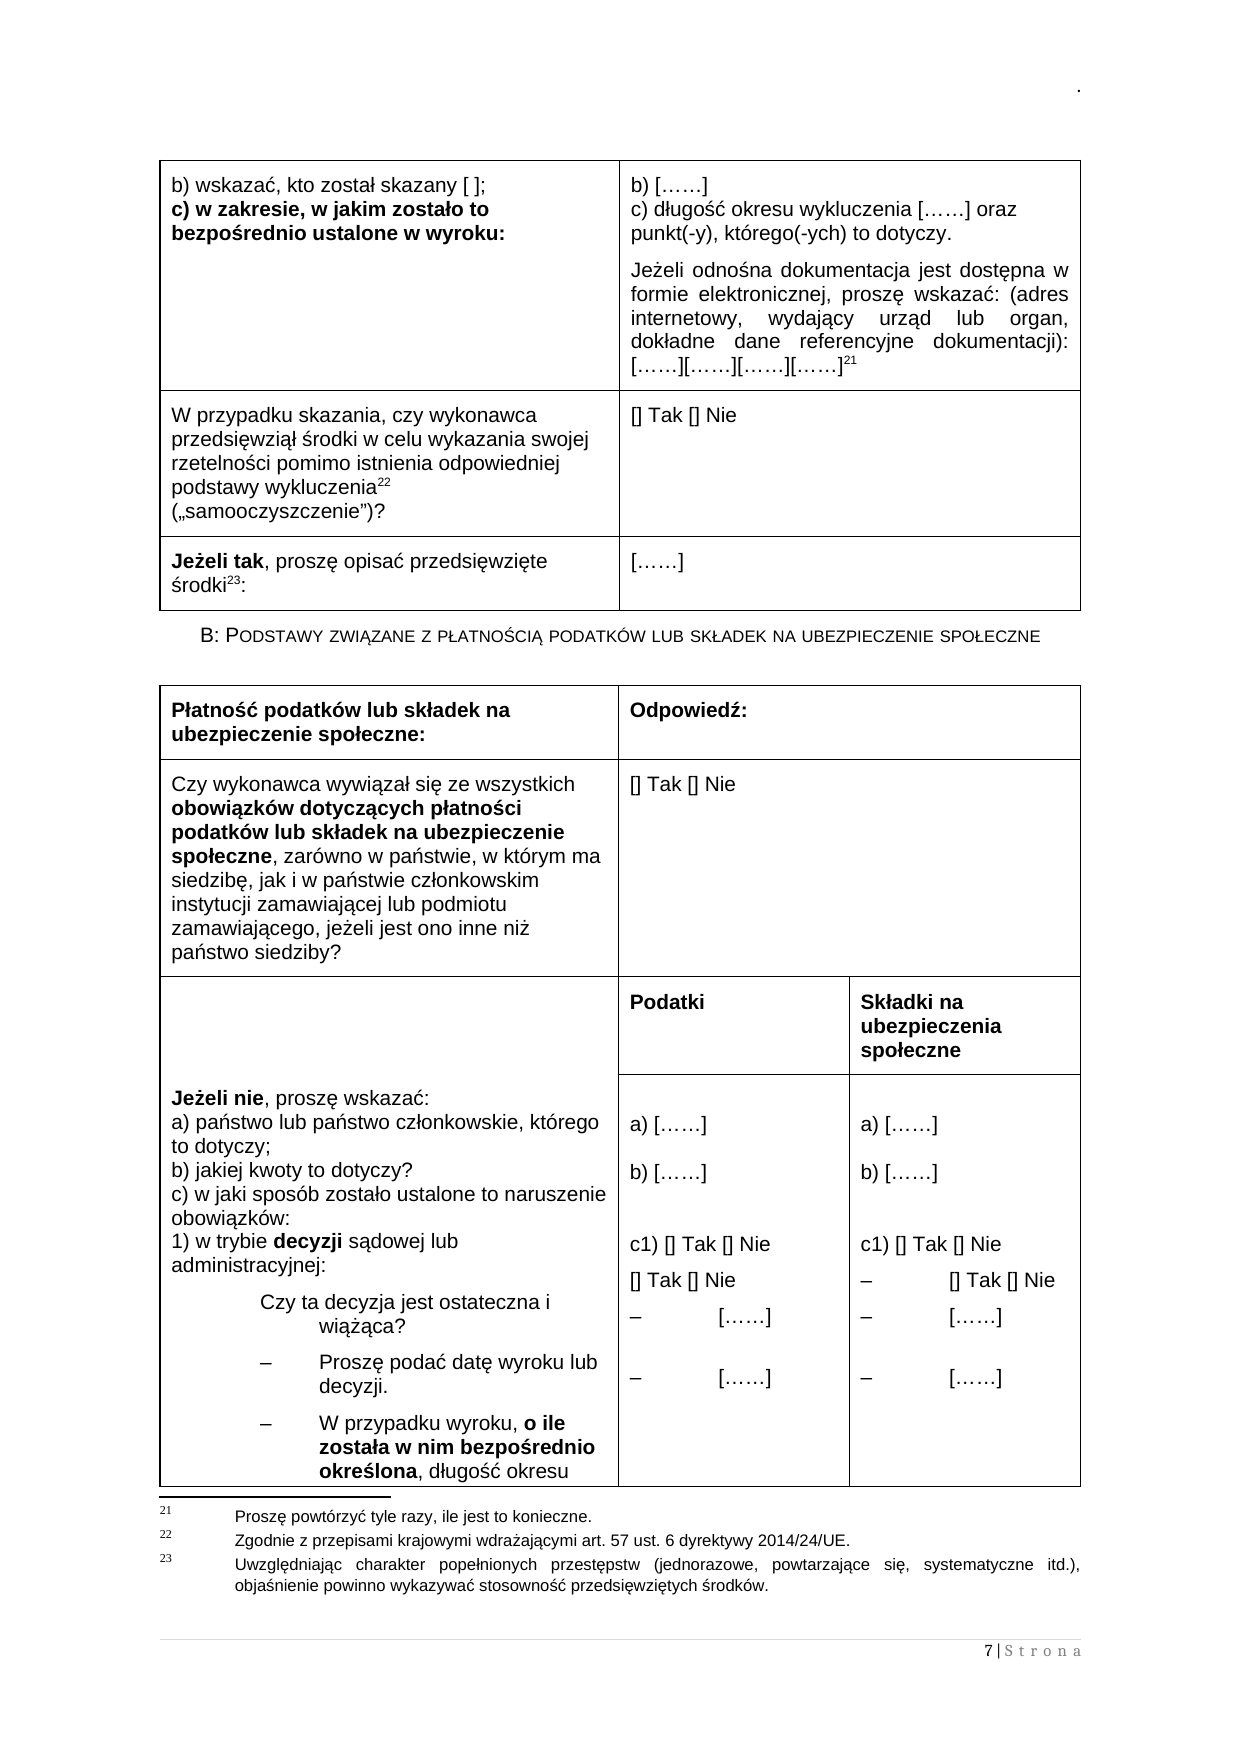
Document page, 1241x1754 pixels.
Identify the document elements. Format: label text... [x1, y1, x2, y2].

table_cell Jeżeli tak, proszę opisać przedsięwzięte środki: [161, 537, 619, 609]
table_cell [] Tak [] Nie [619, 760, 1080, 976]
table_cell a) data: [ ], punkt(-y): [ ], powód(-ody): [ ] b) [……] c) długość okresu wykluczenia [……] oraz punkt(-y), którego(-ych) to dotyczy. Jeżeli odnośna dokumentacja jest dostępna w formie elektronicznej, proszę wskazać: (adres internetowy, wydający urząd lub organ, dokładne dane referencyjne dokumentacji): [……][……][……][……] [620, 161, 1080, 390]
table_cell Jeżeli tak, proszę podać: a) datę wyroku, określić, których spośród punktów 1–6 on dotyczy, oraz podać powód(-ody) skazania; b) wskazać, kto został skazany [ ]; c) w zakresie, w jakim zostało to bezpośrednio ustalone w wyroku: [161, 161, 619, 390]
table_cell W przypadku skazania, czy wykonawca przedsięwziął środki w celu wykazania swojej rzetelności pomimo istnienia odpowiedniej podstawy wykluczenia („samooczyszczenie”)? [161, 391, 619, 536]
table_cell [619, 1075, 849, 1486]
table_cell [……] [620, 537, 1080, 609]
table_cell Czy wykonawca wywiązał się ze wszystkich obowiązków dotyczących płatności podatków lub składek na ubezpieczenie społeczne, zarówno w państwie, w którym ma siedzibę, jak i w państwie członkowskim instytucji zamawiającej lub podmiotu zamawiającego, jeżeli jest ono inne niż państwo siedziby? [161, 760, 618, 976]
table_cell [] Tak [] Nie [620, 391, 1080, 536]
table_cell Składki na ubezpieczenia społeczne [850, 977, 1080, 1074]
table_cell Podatki [619, 977, 849, 1074]
table_header Płatność podatków lub składek na ubezpieczenie społeczne: [161, 686, 618, 758]
text B: Podstawy związane z płatnością podatków lub składek na ubezpieczenie społeczne [159, 623, 1081, 647]
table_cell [850, 1075, 1080, 1486]
table_cell Jeżeli nie, proszę wskazać: a) państwo lub państwo członkowskie, którego to dotyczy; b) jakiej kwoty to dotyczy? c) w jaki sposób zostało ustalone to naruszenie obowiązków: 1) w trybie decyzji sądowej lub administracyjnej: Czy ta decyzja jest ostateczna i wiążąca? Proszę podać datę wyroku lub decyzji. W przypadku wyroku, o ile została w nim bezpośrednio określona, długość okresu wykluczenia: 2) w inny sposób? Proszę sprecyzować, w jaki: d) Czy wykonawca spełnił lub spełni swoje obowiązki, dokonując płatności należnych podatków lub składek na ubezpieczenie społeczne, lub też zawierając wiążące porozumienia w celu spłaty tych należności, obejmujące w stosownych przypadkach narosłe odsetki lub grzywny? [161, 977, 618, 1486]
table_header Odpowiedź: [619, 686, 1080, 758]
